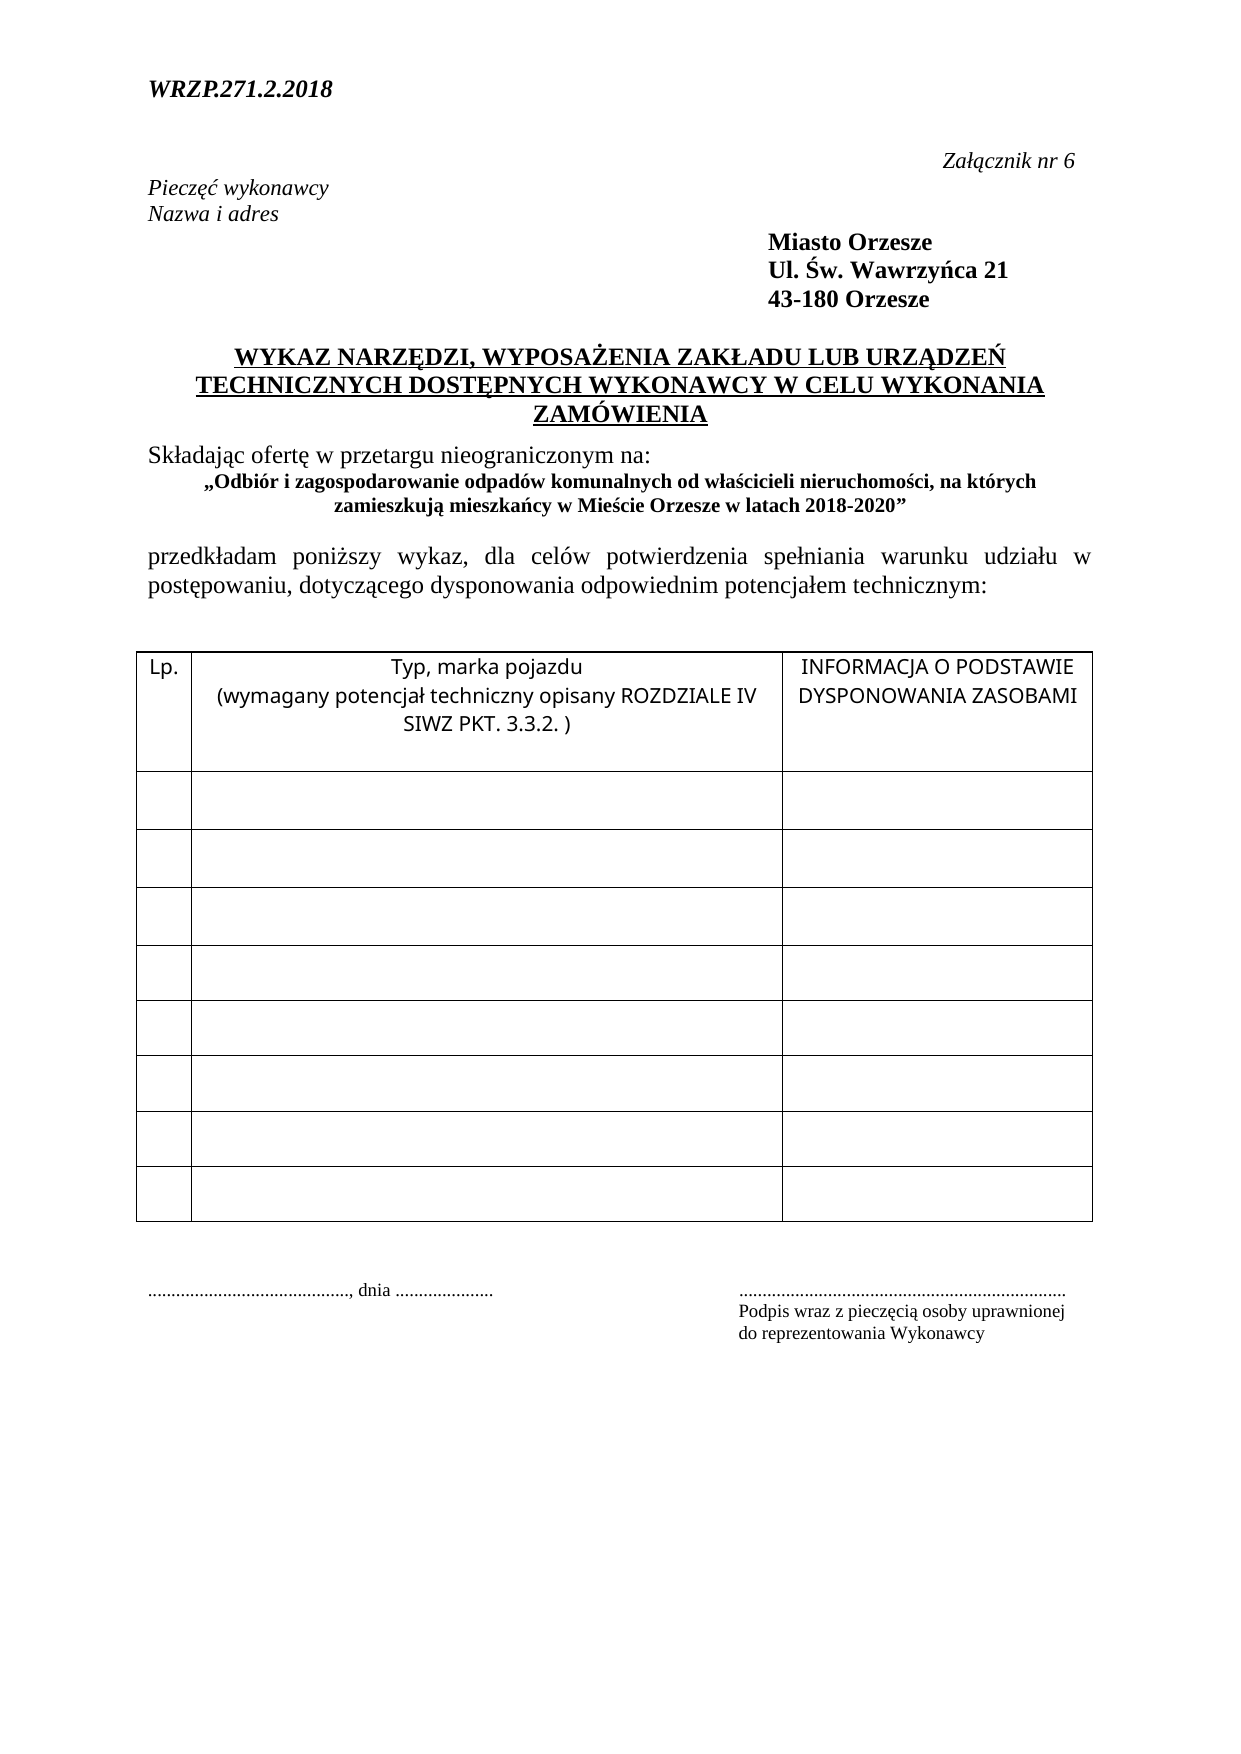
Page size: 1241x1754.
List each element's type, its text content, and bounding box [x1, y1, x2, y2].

table_cell [783, 946, 1092, 1000]
table_cell [783, 830, 1092, 887]
table_cell [137, 888, 191, 945]
text przedkładam poniższy wykaz, dla celów potwierdzenia spełniania warunku udziału w postępowaniu, dotyczącego dysponowania odpowiednim potencjałem technicznym: [148, 541, 1093, 599]
subtitle Pieczęć wykonawcy [148, 174, 1093, 200]
table_header Lp. [137, 653, 191, 771]
text Ul. Św. Wawrzyńca 21 [694, 255, 1093, 284]
table_cell [192, 1001, 782, 1055]
table_cell [137, 1167, 191, 1221]
table_cell [783, 1112, 1092, 1166]
text Składając ofertę w przetargu nieograniczonym na: [148, 440, 1093, 469]
table_header INFORMACJA O PODSTAWIE DYSPONOWANIA ZASOBAMI [783, 653, 1092, 771]
table_header Typ, marka pojazdu (wymagany potencjał techniczny opisany ROZDZIALE IV SIWZ PKT. 3.3.2. ) [192, 653, 782, 771]
text „Odbiór i zagospodarowanie odpadów komunalnych od właścicieli nieruchomości, na których zamieszkują mieszkańcy w Mieście Orzesze w latach 2018-2020” [148, 469, 1093, 517]
text Załącznik nr 6 [148, 148, 1093, 174]
table_cell [783, 1167, 1092, 1221]
text ..........................................., dnia ..................... ...................................................................... [148, 1279, 1093, 1300]
table_cell [192, 1056, 782, 1111]
table_cell [137, 1112, 191, 1166]
table_cell [783, 1001, 1092, 1055]
table_cell [137, 946, 191, 1000]
table_cell [192, 1167, 782, 1221]
text Nazwa i adres [148, 200, 1093, 227]
table_cell [192, 946, 782, 1000]
table_cell [137, 1056, 191, 1111]
text Podpis wraz z pieczęcią osoby uprawnionej [679, 1300, 1093, 1322]
table_cell [783, 888, 1092, 945]
table_cell [192, 888, 782, 945]
table_cell [192, 830, 782, 887]
table_cell [783, 1056, 1092, 1111]
text 43-180 Orzesze [694, 284, 1093, 313]
table_cell [192, 1112, 782, 1166]
table_cell [783, 772, 1092, 829]
table_cell [137, 1001, 191, 1055]
text Miasto Orzesze [694, 227, 1093, 255]
table_cell [137, 830, 191, 887]
text WYKAZ NARZĘDZI, WYPOSAŻENIA ZAKŁADU LUB URZĄDZEŃ TECHNICZNYCH DOSTĘPNYCH WYKONAWCY W CELU WYKONANIA ZAMÓWIENIA [148, 342, 1093, 428]
table_cell [137, 772, 191, 829]
text do reprezentowania Wykonawcy [679, 1322, 1093, 1343]
table_cell [192, 772, 782, 829]
